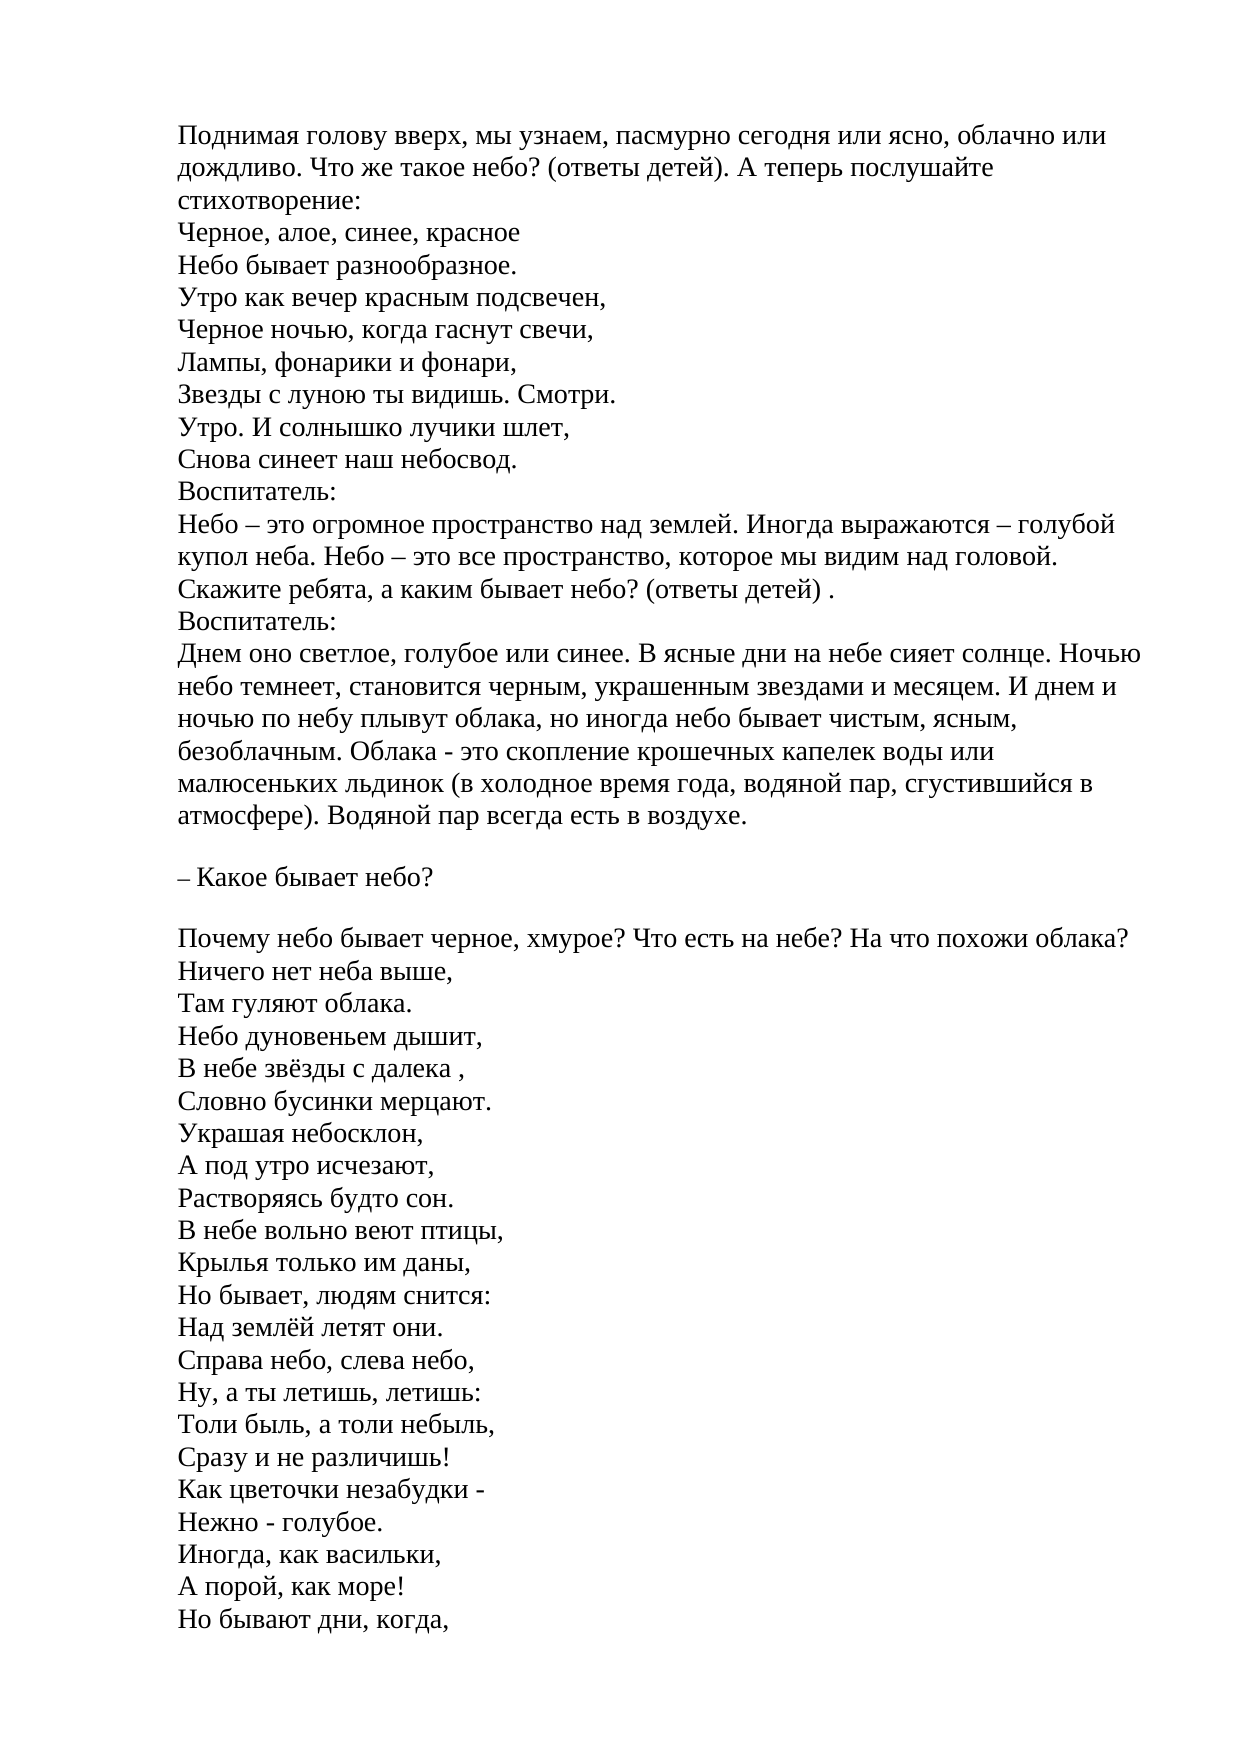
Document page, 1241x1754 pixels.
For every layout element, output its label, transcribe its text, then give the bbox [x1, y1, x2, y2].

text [177, 922, 1152, 1634]
text – Какое бывает небо? [177, 860, 1152, 892]
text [177, 118, 1152, 831]
